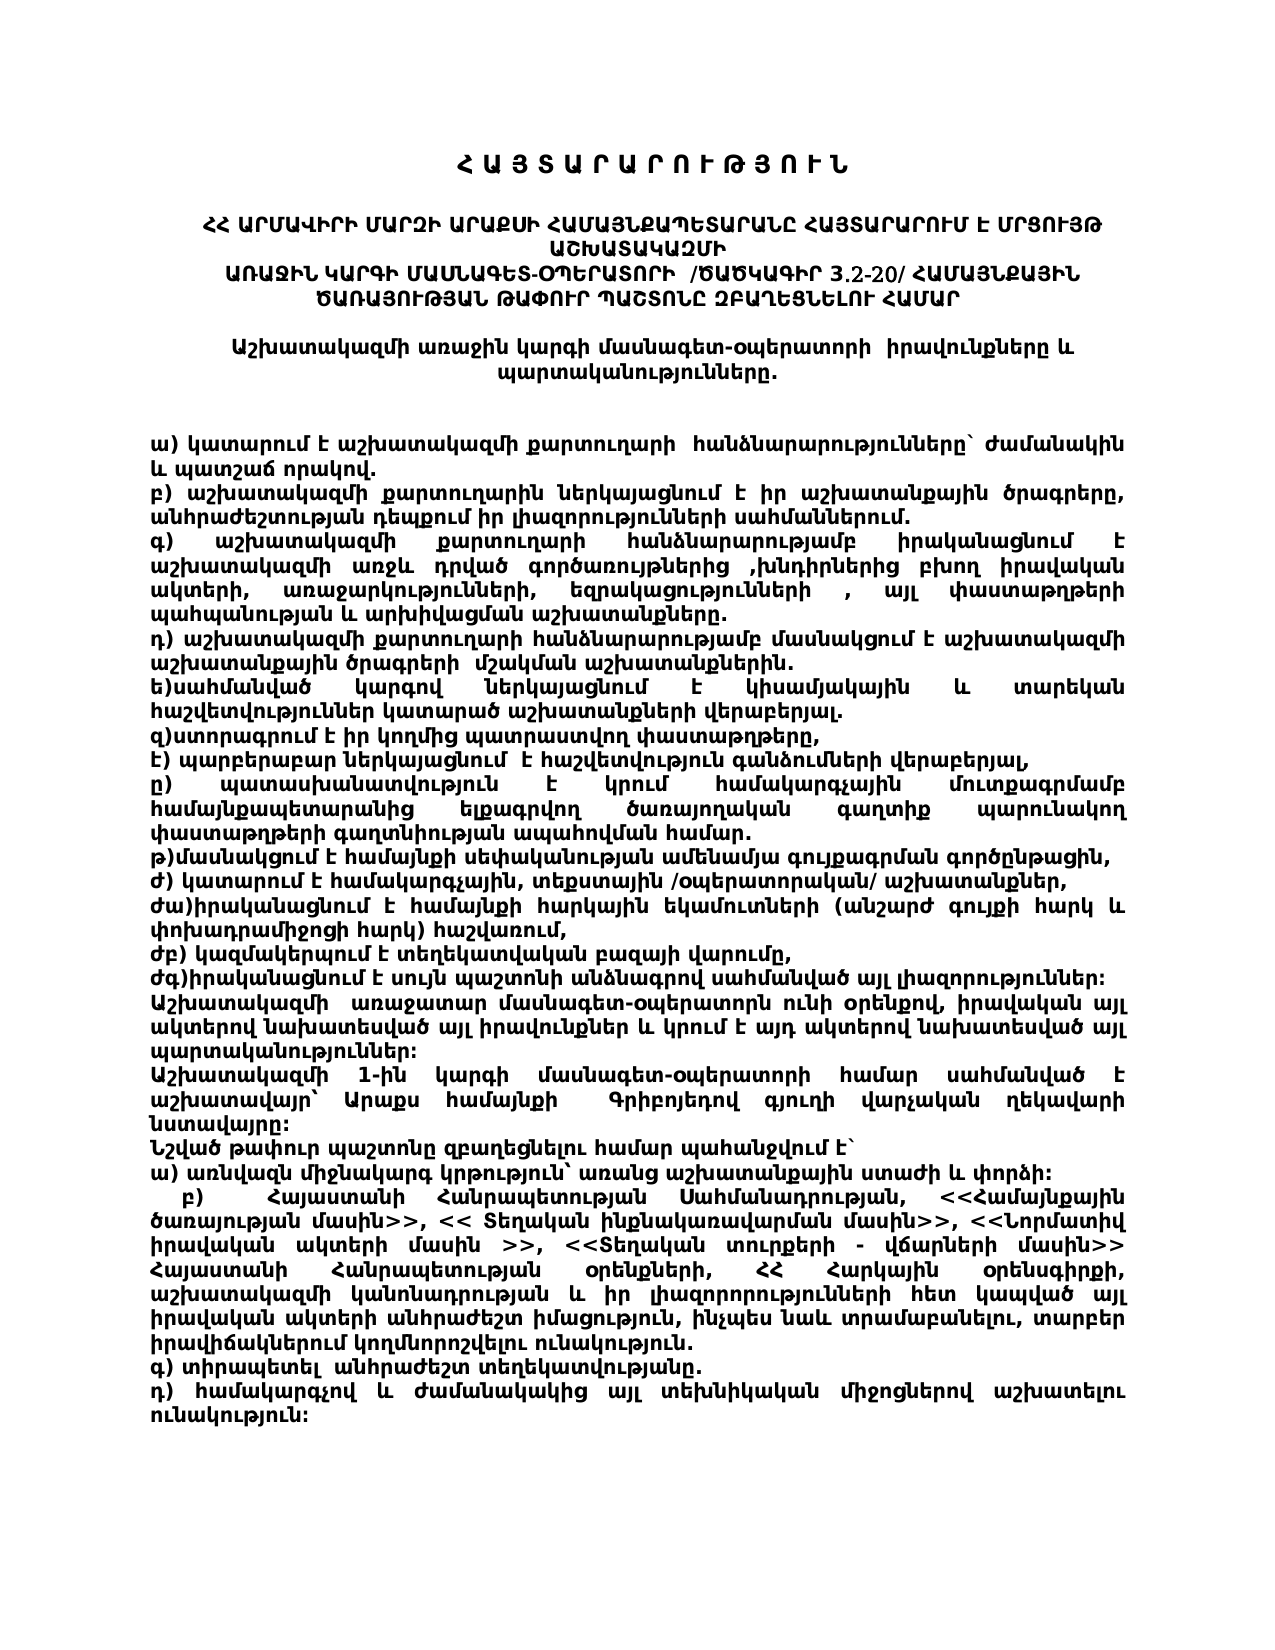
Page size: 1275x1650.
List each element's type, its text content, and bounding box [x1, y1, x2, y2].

text ա) կատարում է աշխատակազմի քարտուղարի հանձնարարությունները` ժամանակին և պատշաճ որակով. [150, 432, 1126, 481]
text Աշխատակազմի 1-ին կարգի մասնագետ-օպերատորի համար սահմանված է աշխատավայր՝ Արաքս համայնքի Գրիբոյեդով գյուղի վարչական ղեկավարի նստավայրը: [150, 1063, 1126, 1136]
text ժ) կատարում է համակարգչային, տեքստային /օպերատորական/ աշխատանքներ, [150, 869, 1126, 894]
text Աշխատակազմի առաջատար մասնագետ-օպերատորն ունի oրենքով, իրավական այլ ակտերով նախատեսված այլ իրավունքներ և կրում է այդ ակտերով նախատեսված այլ պարտականություններ։ [150, 991, 1126, 1063]
text Հ Ա Յ Տ Ա Ր Ա Ր Ո Ւ Թ Յ Ո Ւ Ն [150, 150, 1125, 179]
text ԱՌԱՋԻՆ ԿԱՐԳԻ ՄԱՍՆԱԳԵՏ-ՕՊԵՐԱՏՈՐԻ /ԾԱԾԿԱԳԻՐ 3․2-20/ ՀԱՄԱՅՆՔԱՅԻՆ ԾԱՌԱՅՈՒԹՅԱՆ ԹԱՓՈՒՐ ՊԱՇՏՈՆԸ ԶԲԱՂԵՑՆԵԼՈՒ ՀԱՄԱՐ [150, 261, 1125, 311]
text Աշխատակազմի առաջին կարգի մասնագետ-օպերատորի իրավունքները և պարտականությունները. [150, 335, 1125, 384]
text ժբ) կազմակերպում է տեղեկատվական բազայի վարումը, [150, 942, 1126, 966]
text ը) պատասխանատվություն է կրում համակարգչային մուտքագրմամբ համայնքապետարանից ելքագրվող ծառայողական գաղտիք պարունակող փաստաթղթերի գաղտնիության ապահովման համար. [150, 772, 1126, 845]
text դ) համակարգչով և ժամանակակից այլ տեխնիկական միջոցներով աշխատելու ունակություն։ [150, 1379, 1126, 1428]
text ՀՀ ԱՐՄԱՎԻՐԻ ՄԱՐԶԻ ԱՐԱՔՍԻ ՀԱՄԱՅՆՔԱՊԵՏԱՐԱՆԸ ՀԱՅՏԱՐԱՐՈՒՄ Է ՄՐՑՈՒՅԹ ԱՇԽԱՏԱԿԱԶՄԻ [150, 213, 1125, 261]
text դ) աշխատակազմի քարտուղարի հանձնարարությամբ մասնակցում է աշխատակազմի աշխատանքային ծրագրերի մշակման աշխատանքներին. [150, 627, 1126, 675]
text ե)սահմանված կարգով ներկայացնում է կիսամյակային և տարեկան հաշվետվություններ կատարած աշխատանքների վերաբերյալ. [150, 675, 1126, 724]
text է) պարբերաբար ներկայացնում է հաշվետվություն գանձումների վերաբերյալ, [150, 748, 1126, 772]
text ժա)իրականացնում է համայնքի հարկային եկամուտների (անշարժ գույքի հարկ և փոխադրամիջոցի հարկ) հաշվառում, [150, 894, 1126, 942]
text բ) Հայաստանի Հանրապետության Սահմանադրության, <<Համայնքային ծառայության մասին>>, << Տեղական ինքնակառավարման մասին>>, <<Նորմատիվ իրավական ակտերի մասին >>, <<Տեղական տուրքերի - վճարների մասին>> Հայաստանի Հանրապետության օրենքների, ՀՀ Հարկային օրենսգիրքի, աշխատակազմի կանոնադրության և իր լիազորորությունների հետ կապված այլ իրավական ակտերի անհրաժեշտ իմացություն, ինչպես նաև տրամաբանելու, տարբեր իրավիճակներում կողմնորոշվելու ունակություն. [150, 1185, 1126, 1355]
text զ)ստորագրում է իր կողմից պատրաստվող փաստաթղթերը, [150, 724, 1126, 748]
text ժգ)իրականացնում է սույն պաշտոնի անձնագրով սահմանված այլ լիազորություններ։ [150, 966, 1126, 991]
text թ)մասնակցում է համայնքի սեփականության ամենամյա գույքագրման գործընթացին, [150, 845, 1126, 869]
text ա) առնվազն միջնակարգ կրթություն՝ առանց աշխատանքային ստաժի և փորձի: [150, 1161, 1126, 1185]
text գ) տիրապետել անհրաժեշտ տեղեկատվությանը. [150, 1355, 1126, 1379]
text գ) աշխատակազմի քարտուղարի հանձնարարությամբ իրականացնում է աշխատակազմի առջև դրված գործառույթներից ,խնդիրներից բխող իրավական ակտերի, առաջարկությունների, եզրակացությունների , այլ փաստաթղթերի պահպանության և արխիվացման աշխատանքները. [150, 529, 1126, 627]
text բ) աշխատակազմի քարտուղարին ներկայացնում է իր աշխատանքային ծրագրերը, անհրաժեշտության դեպքում իր լիազորությունների սահմաններում. [150, 481, 1126, 529]
text Նշված թափուր պաշտոնը զբաղեցնելու համար պահանջվում է` [150, 1136, 1126, 1161]
